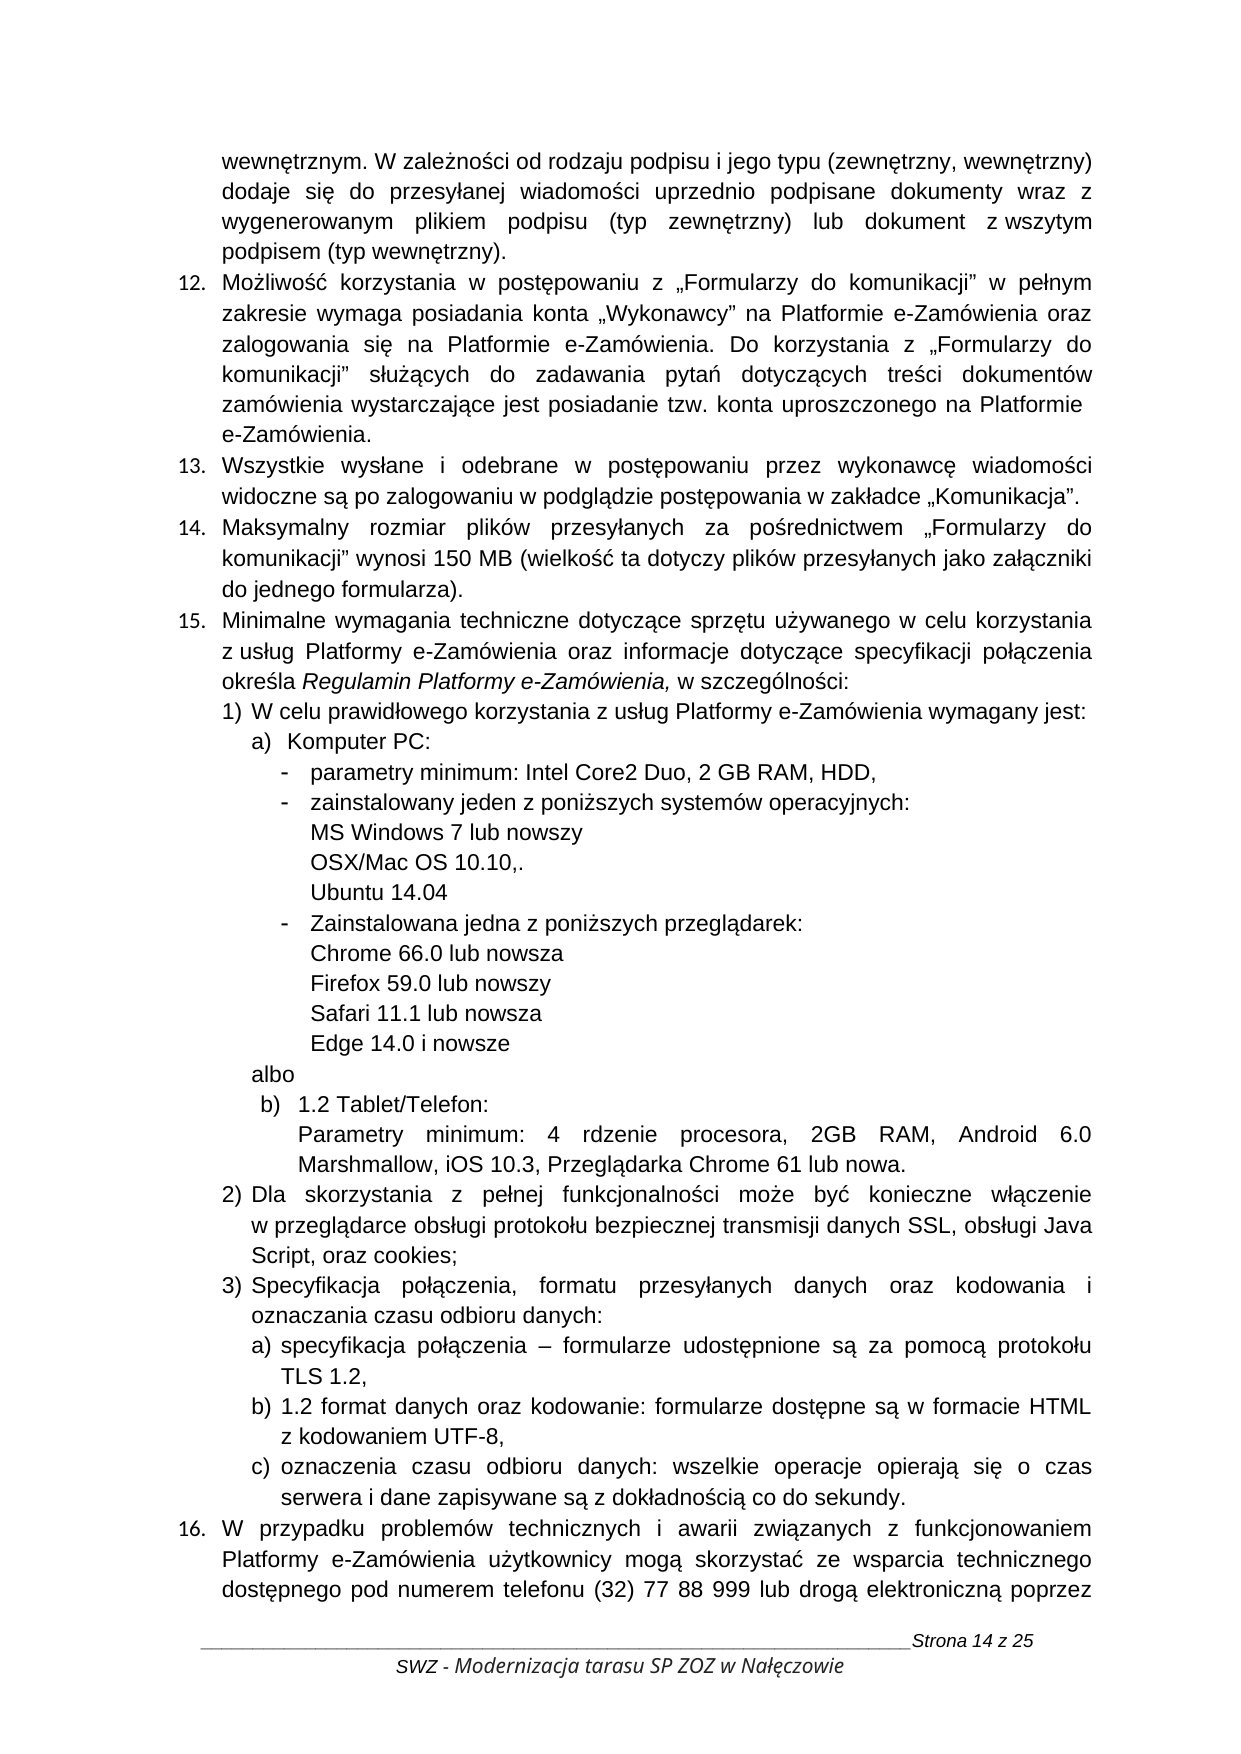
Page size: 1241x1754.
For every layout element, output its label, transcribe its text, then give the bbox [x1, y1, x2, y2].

list Wszystkie wysłane i odebrane w postępowaniu przez wykonawcę wiadomości widoczne są po zalogowaniu w podglądzie postępowania w zakładce „Komunikacja”. [177, 451, 1092, 510]
list Minimalne wymagania techniczne dotyczące sprzętu używanego w celu korzystania z usług Platformy e-Zamówienia oraz informacje dotyczące specyfikacji połączenia określa Regulamin Platformy e-Zamówienia, w szczególności: [177, 606, 1092, 694]
list Maksymalny rozmiar plików przesyłanych za pośrednictwem „Formularzy do komunikacji” wynosi 150 MB (wielkość ta dotyczy plików przesyłanych jako załączniki do jednego formularza). [177, 513, 1092, 602]
list specyfikacja połączenia – formularze udostępnione są za pomocą protokołu TLS 1.2, [251, 1332, 1092, 1389]
text Ubuntu 14.04 [310, 879, 1092, 906]
text Edge 14.0 i nowsze [310, 1030, 1092, 1057]
list 1.2 Tablet/Telefon: Parametry minimum: 4 rdzenie procesora, 2GB RAM, Android 6.0 Marshmallow, iOS 10.3, Przeglądarka Chrome 61 lub nowa. [260, 1091, 1092, 1178]
text Safari 11.1 lub nowsza [310, 1000, 1092, 1027]
list Zainstalowana jedna z poniższych przeglądarek: [281, 909, 1092, 936]
list W celu prawidłowego korzystania z usług Platformy e-Zamówienia wymagany jest: [222, 698, 1092, 724]
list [177, 1514, 1092, 1602]
list zainstalowany jeden z poniższych systemów operacyjnych: [281, 789, 1092, 815]
text Chrome 66.0 lub nowsza [310, 940, 1092, 966]
list 1.2 format danych oraz kodowanie: formularze dostępne są w formacie HTML z kodowaniem UTF-8, [251, 1393, 1092, 1449]
list parametry minimum: Intel Core2 Duo, 2 GB RAM, HDD, [281, 758, 1092, 785]
text OSX/Mac OS 10.10,. [310, 849, 1092, 876]
list Możliwość korzystania w postępowaniu z „Formularzy do komunikacji” w pełnym zakresie wymaga posiadania konta „Wykonawcy” na Platformie e-Zamówienia oraz zalogowania się na Platformie e-Zamówienia. Do korzystania z „Formularzy do komunikacji” służących do zadawania pytań dotyczących treści dokumentów zamówienia wystarczające jest posiadanie tzw. konta uproszczonego na Platformie e-Zamówienia. [177, 268, 1092, 448]
text MS Windows 7 lub nowszy [310, 819, 1092, 845]
text Firefox 59.0 lub nowszy [310, 970, 1092, 996]
list Dla skorzystania z pełnej funkcjonalności może być konieczne włączenie w przeglądarce obsługi protokołu bezpiecznej transmisji danych SSL, obsługi Java Script, oraz cookies; [222, 1181, 1092, 1268]
list oznaczenia czasu odbioru danych: wszelkie operacje opierają się o czas serwera i dane zapisywane są z dokładnością co do sekundy. [251, 1453, 1092, 1510]
list Specyfikacja połączenia, formatu przesyłanych danych oraz kodowania i oznaczania czasu odbioru danych: [222, 1272, 1092, 1329]
text albo [251, 1061, 1092, 1087]
list Komputer PC: [251, 728, 1092, 755]
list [177, 148, 1092, 265]
